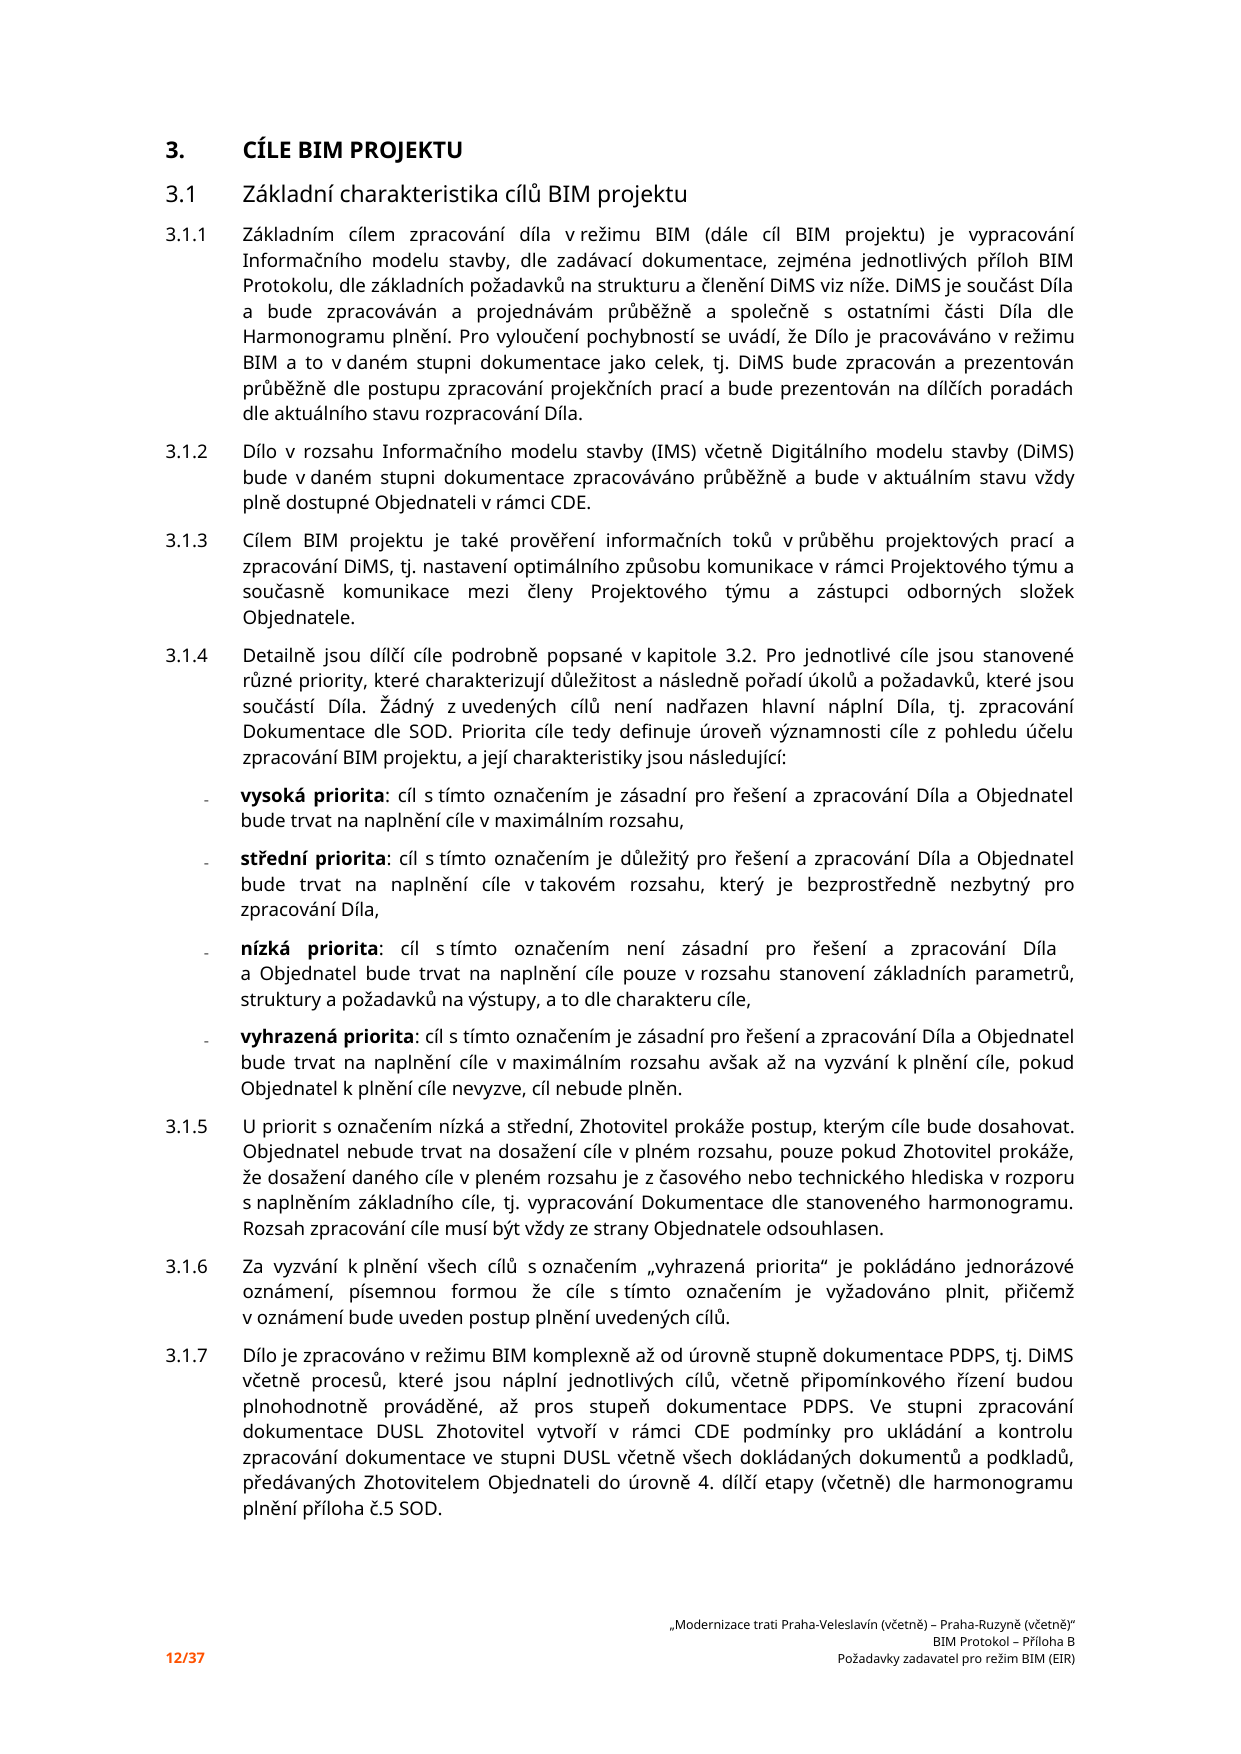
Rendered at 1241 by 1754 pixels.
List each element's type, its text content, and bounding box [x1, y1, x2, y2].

text Cíle BIM projektu [165, 134, 1075, 166]
text Základní charakteristika cílů BIM projektu [165, 178, 1075, 209]
list střední priorita: cíl s tímto označením je důležitý pro řešení a zpracování Díla a Objednatel bude trvat na naplnění cíle v takovém rozsahu, který je bezprostředně nezbytný pro zpracování Díla, [203, 846, 1075, 922]
text U priorit s označením nízká a střední, Zhotovitel prokáže postup, kterým cíle bude dosahovat. Objednatel nebude trvat na dosažení cíle v plném rozsahu, pouze pokud Zhotovitel prokáže, že dosažení daného cíle v pleném rozsahu je z časového nebo technického hlediska v rozporu s naplněním základního cíle, tj. vypracování Dokumentace dle stanoveného harmonogramu. Rozsah zpracování cíle musí být vždy ze strany Objednatele odsouhlasen. [165, 1113, 1075, 1241]
text Cílem BIM projektu je také prověření informačních toků v průběhu projektových prací a zpracování DiMS, tj. nastavení optimálního způsobu komunikace v rámci Projektového týmu a současně komunikace mezi členy Projektového týmu a zástupci odborných složek Objednatele. [165, 527, 1075, 629]
list nízká priorita: cíl s tímto označením není zásadní pro řešení a zpracování Díla a Objednatel bude trvat na naplnění cíle pouze v rozsahu stanovení základních parametrů, struktury a požadavků na výstupy, a to dle charakteru cíle, [203, 935, 1075, 1011]
text Detailně jsou dílčí cíle podrobně popsané v kapitole 3.2. Pro jednotlivé cíle jsou stanovené různé priority, které charakterizují důležitost a následně pořadí úkolů a požadavků, které jsou součástí Díla. Žádný z uvedených cílů není nadřazen hlavní náplní Díla, tj. zpracování Dokumentace dle SOD. Priorita cíle tedy definuje úroveň významnosti cíle z pohledu účelu zpracování BIM projektu, a její charakteristiky jsou následující: [165, 642, 1075, 770]
text Dílo je zpracováno v režimu BIM komplexně až od úrovně stupně dokumentace PDPS, tj. DiMS včetně procesů, které jsou náplní jednotlivých cílů, včetně připomínkového řízení budou plnohodnotně prováděné, až pros stupeň dokumentace PDPS. Ve stupni zpracování dokumentace DUSL Zhotovitel vytvoří v rámci CDE podmínky pro ukládání a kontrolu zpracování dokumentace ve stupni DUSL včetně všech dokládaných dokumentů a podkladů, předávaných Zhotovitelem Objednateli do úrovně 4. dílčí etapy (včetně) dle harmonogramu plnění příloha č.5 SOD. [165, 1342, 1075, 1521]
text Dílo v rozsahu Informačního modelu stavby (IMS) včetně Digitálního modelu stavby (DiMS) bude v daném stupni dokumentace zpracováváno průběžně a bude v aktuálním stavu vždy plně dostupné Objednateli v rámci CDE. [165, 438, 1075, 515]
text Základním cílem zpracování díla v režimu BIM (dále cíl BIM projektu) je vypracování Informačního modelu stavby, dle zadávací dokumentace, zejména jednotlivých příloh BIM Protokolu, dle základních požadavků na strukturu a členění DiMS viz níže. DiMS je součást Díla a bude zpracováván a projednávám průběžně a společně s ostatními části Díla dle Harmonogramu plnění. Pro vyloučení pochybností se uvádí, že Dílo je pracováváno v režimu BIM a to v daném stupni dokumentace jako celek, tj. DiMS bude zpracován a prezentován průběžně dle postupu zpracování projekčních prací a bude prezentován na dílčích poradách dle aktuálního stavu rozpracování Díla. [165, 222, 1075, 426]
list vyhrazená priorita: cíl s tímto označením je zásadní pro řešení a zpracování Díla a Objednatel bude trvat na naplnění cíle v maximálním rozsahu avšak až na vyzvání k plnění cíle, pokud Objednatel k plnění cíle nevyzve, cíl nebude plněn. [203, 1024, 1075, 1100]
list vysoká priorita: cíl s tímto označením je zásadní pro řešení a zpracování Díla a Objednatel bude trvat na naplnění cíle v maximálním rozsahu, [203, 782, 1075, 833]
text Za vyzvání k plnění všech cílů s označením „vyhrazená priorita“ je pokládáno jednorázové oznámení, písemnou formou že cíle s tímto označením je vyžadováno plnit, přičemž v oznámení bude uveden postup plnění uvedených cílů. [165, 1253, 1075, 1329]
